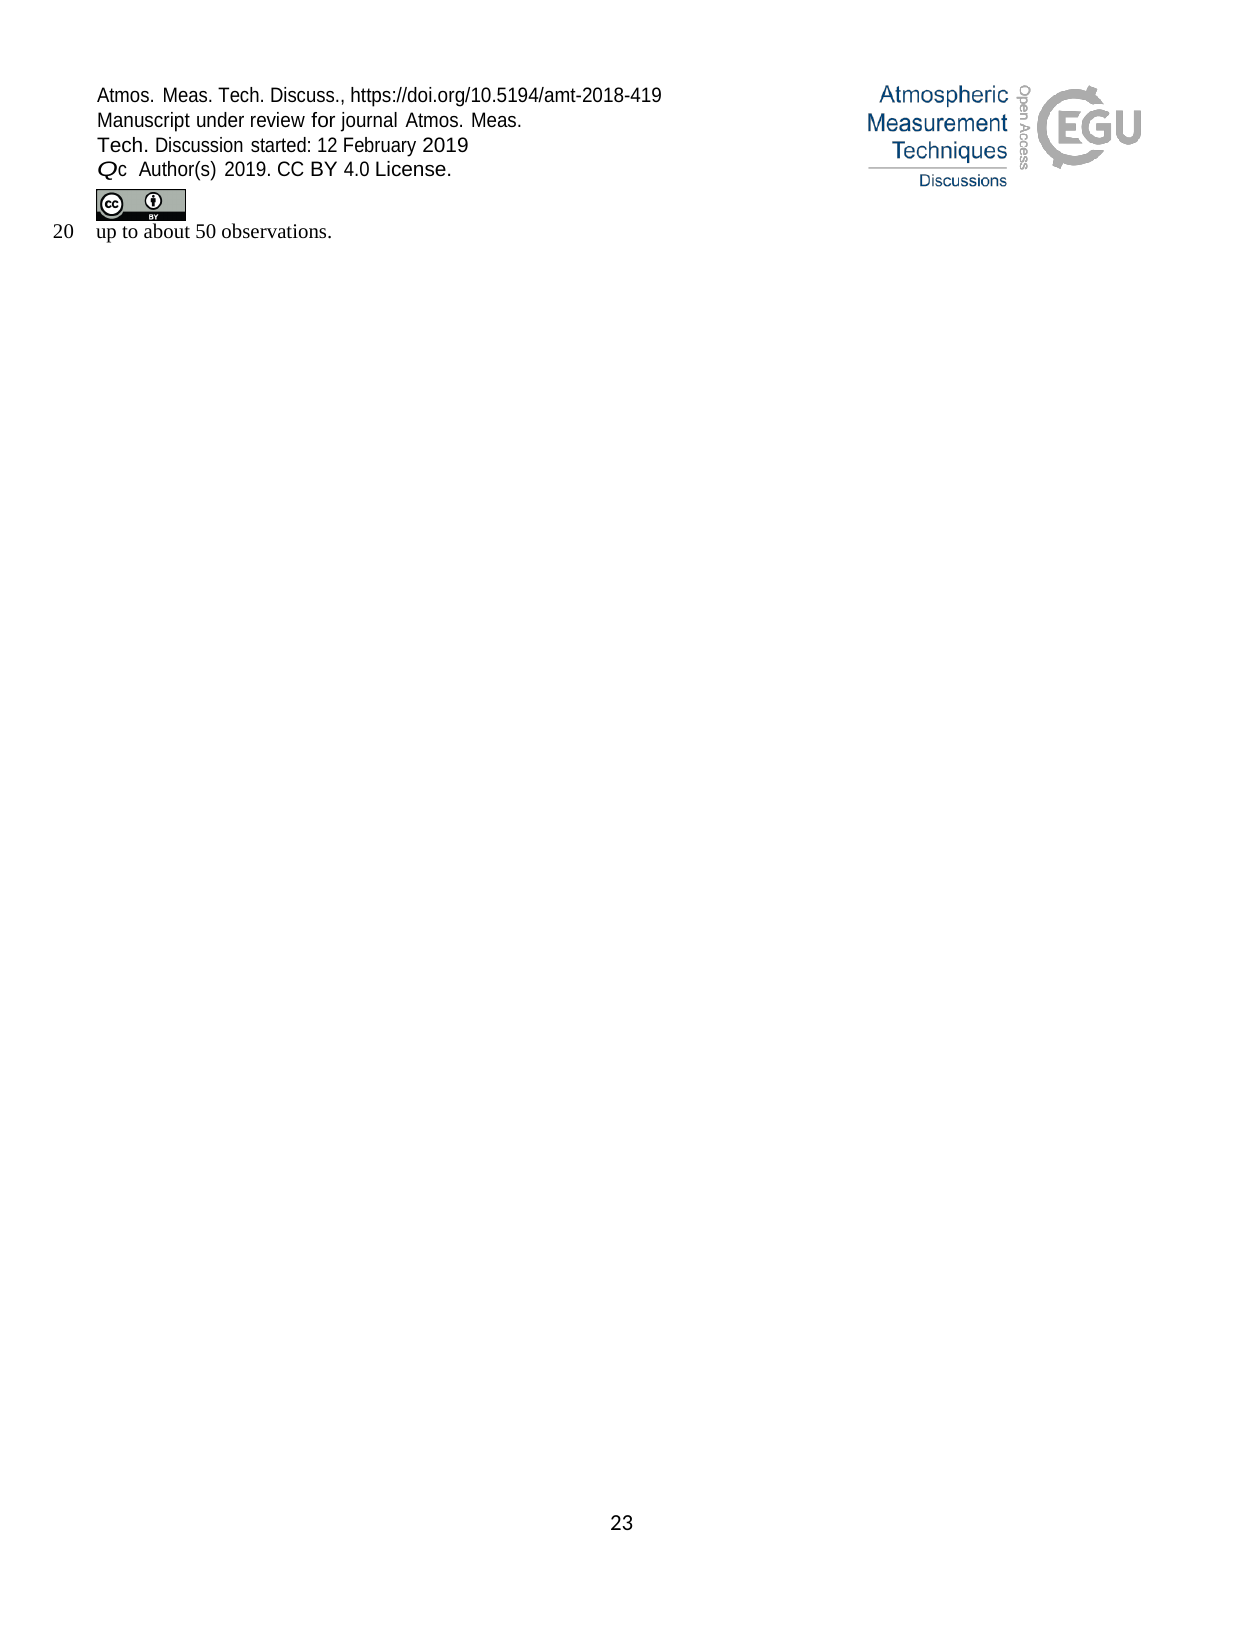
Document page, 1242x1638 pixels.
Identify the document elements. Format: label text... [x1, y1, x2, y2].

text 20 up to about 50 observations. [53, 219, 1158, 243]
picture [867, 84, 1141, 187]
picture [97, 190, 185, 219]
